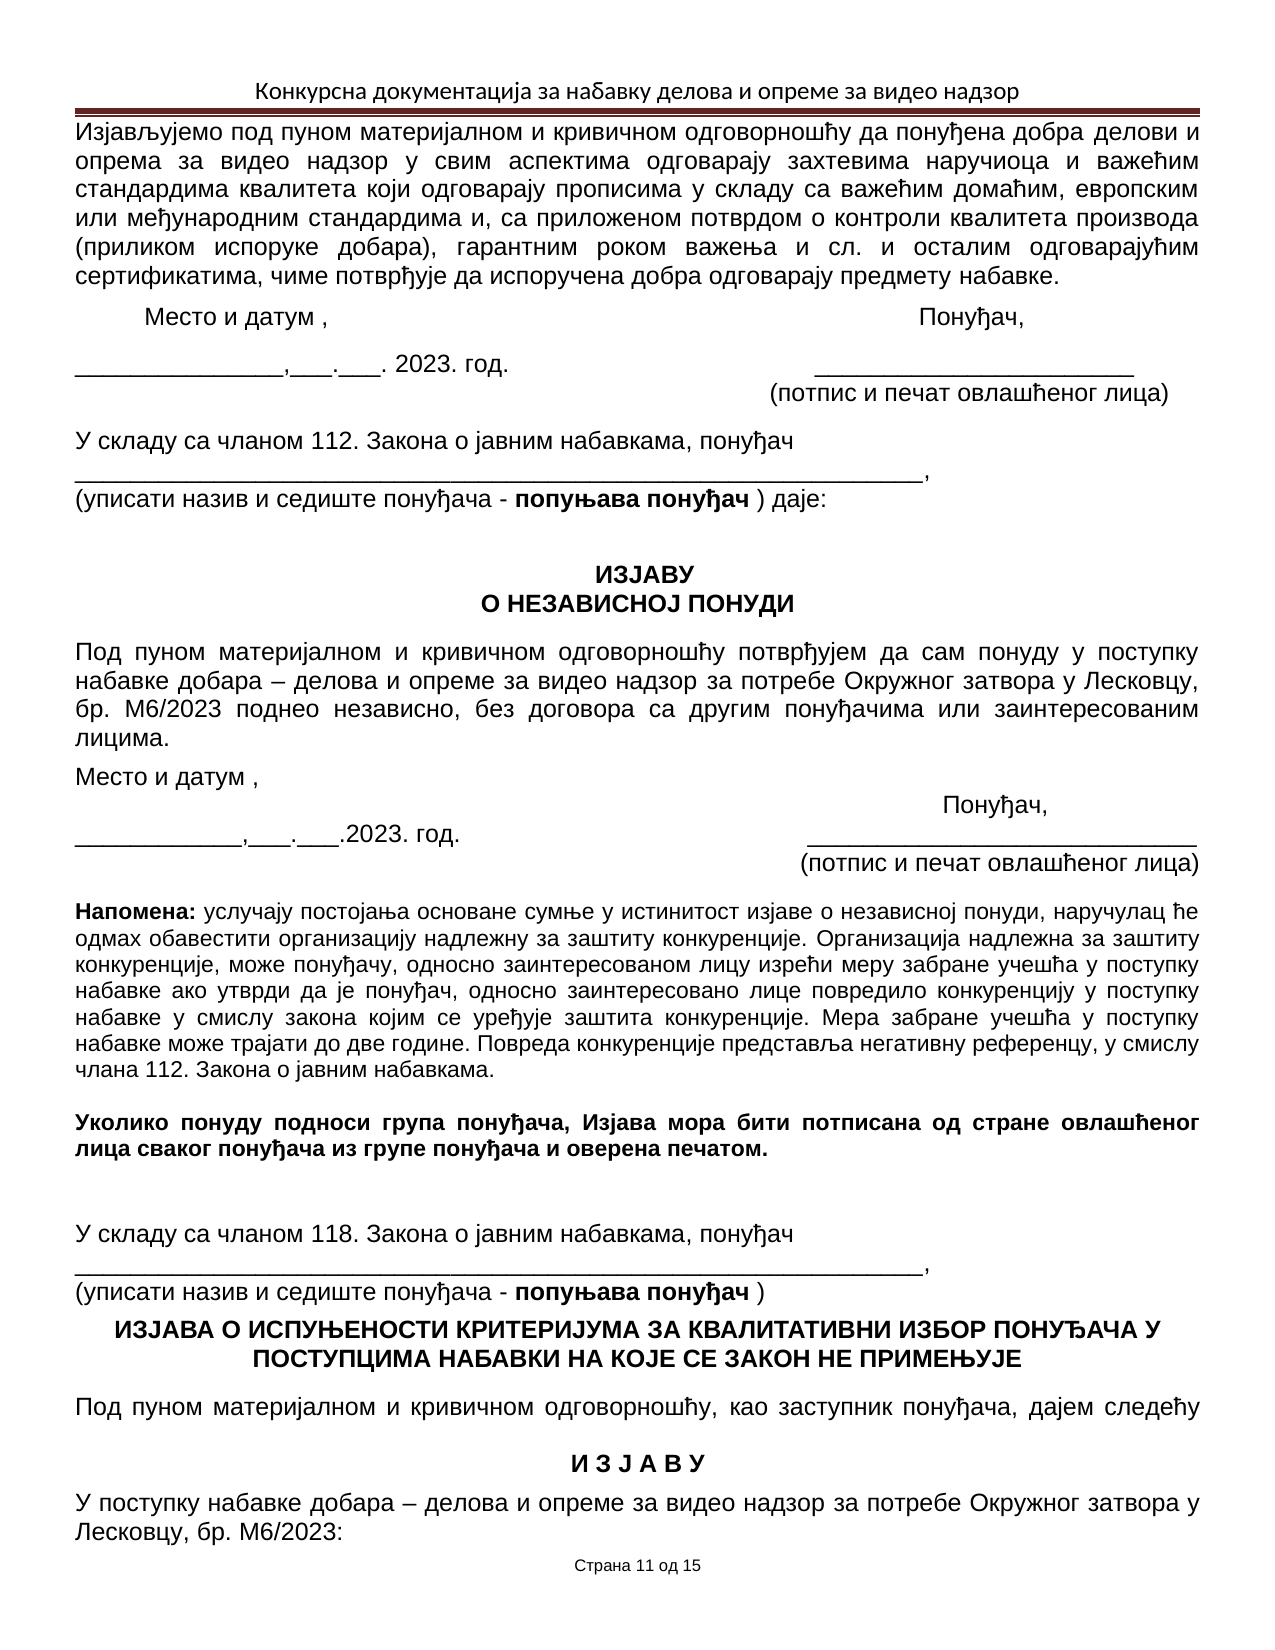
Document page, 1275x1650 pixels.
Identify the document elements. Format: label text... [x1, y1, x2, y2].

text Уколико понуду подноси група понуђача, Изјава мора бити потписана од стране овлашћеног лица сваког понуђача из групе понуђача и оверена печатом. [75, 1109, 1200, 1162]
text ИЗЈАВА О ИСПУЊЕНОСТИ КРИТЕРИЈУМА ЗА КВАЛИТАТИВНИ ИЗБОР ПОНУЂАЧА У ПОСТУПЦИМА НАБАВКИ НА КОЈЕ СЕ ЗАКОН НЕ ПРИМЕЊУЈЕ [75, 1315, 1200, 1373]
text Под пуном материјалном и кривичном одговорношћу, као заступник понуђача, дајем следећу [75, 1392, 1200, 1449]
text Место и датум , [75, 762, 1200, 790]
text ИЗЈАВУ [75, 560, 1200, 589]
text И З Ј А В У [75, 1449, 1200, 1478]
text О НЕЗАВИСНОЈ ПОНУДИ [75, 589, 1200, 618]
text Понуђач, [75, 790, 1200, 819]
text (потпис и печат овлашћеног лица) [75, 848, 1200, 877]
text (уписати назив и седиште понуђача - попуњава понуђач ) [75, 1277, 1200, 1306]
text _______________,___.___. 2023. год. _______________________ [75, 349, 1200, 378]
text _____________________________________________________________, [75, 1248, 1200, 1277]
text Под пуном материјалном и кривичном одговорношћу потврђујем да сам понуду у поступку набавке добара – делова и опреме за видео надзор за потребе Окружног затвора у Лесковцу, бр. М6/2023 поднео независно, без договора са другим понуђачима или заинтересованим лицима. [75, 637, 1200, 752]
text (потпис и печат овлашћеног лица) [75, 378, 1200, 407]
text (уписати назив и седиште понуђача - попуњава понуђач ) даје: [75, 483, 1200, 512]
text У поступку набавке добара – делова и опреме за видео надзор за потребе Окружног затвора у Лесковцу, бр. М6/2023: [75, 1488, 1200, 1545]
text ____________,___.___.2023. год. ____________________________ [75, 819, 1200, 848]
text У складу са чланом 112. Закона о јавним набавкама, понуђач _____________________________________________________________, [75, 426, 1200, 483]
text У складу са чланом 118. Закона о јавним набавкама, понуђач [75, 1219, 1200, 1248]
text Изјављујемо под пуном материјалном и кривичном одговорношћу да понуђена добра делови и опрема за видео надзор у свим аспектима одговарају захтевима наручиоца и важећим стандардима квалитета који одговарају прописима у складу са важећим домаћим, европским или међународним стандардима и, са приложеном потврдом о контроли квалитета производа (приликом испоруке добара), гарантним роком важења и сл. и осталим одговарајућим сертификатима, чиме потврђује да испоручена добра одговарају предмету набавке. [75, 117, 1200, 289]
text Место и датум , Понуђач, [75, 301, 1200, 330]
text Напомена: услучају постојања основане сумње у истинитост изјаве о независној понуди, наручулац ће одмах обавестити организацију надлежну за заштиту конкуренције. Организација надлежна за заштиту конкуренције, може понуђачу, односно заинтересованом лицу изрећи меру забране учешћа у поступку набавке ако утврди да је понуђач, односно заинтересовано лице повредило конкуренцију у поступку набавке у смислу закона којим се уређује заштита конкуренције. Мера забране учешћа у поступку набавке може трајати до две године. Повреда конкуренције представља негативну референцу, у смислу члана 112. Закона о јавним набавкама. [75, 898, 1200, 1083]
